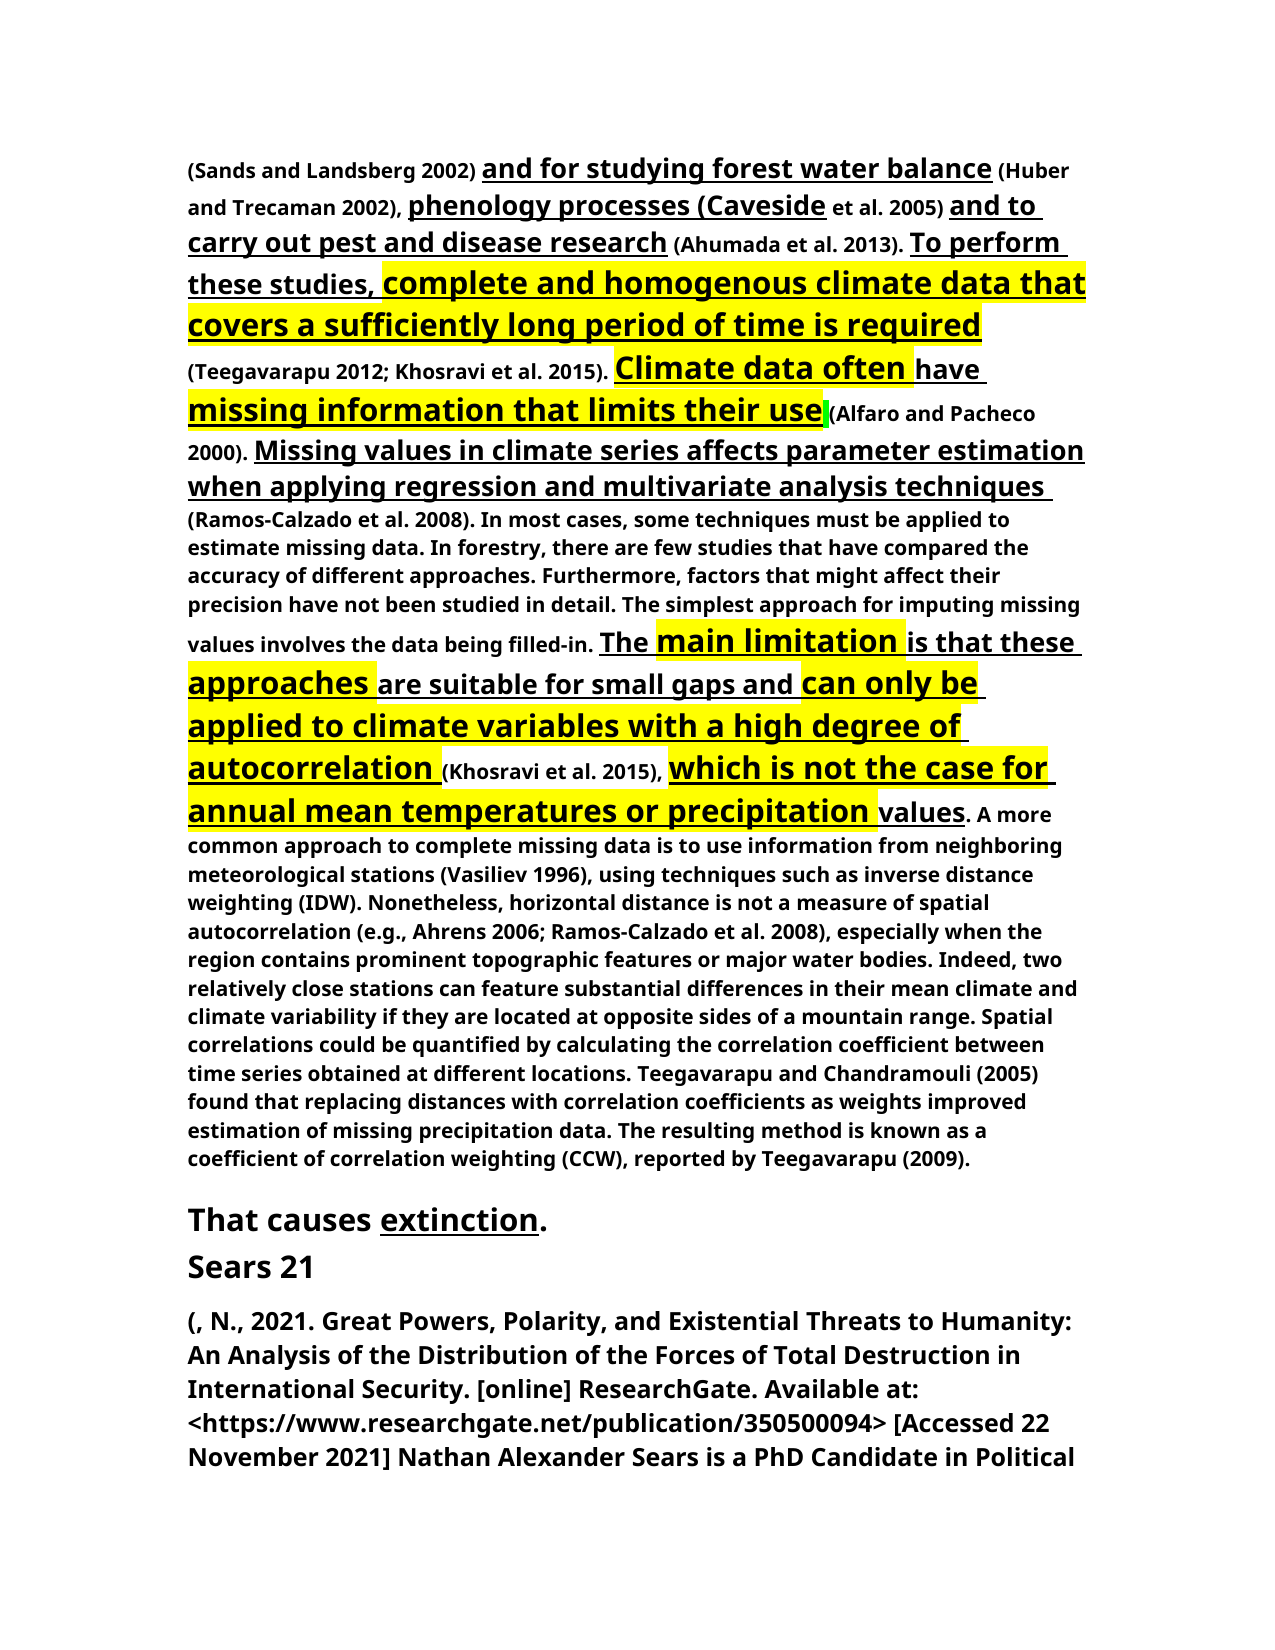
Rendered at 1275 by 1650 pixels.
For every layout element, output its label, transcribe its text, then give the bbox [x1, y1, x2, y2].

text Sears 21 [187, 1244, 1087, 1287]
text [187, 150, 1087, 1173]
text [187, 1304, 1087, 1474]
text That causes extinction. [187, 1198, 1087, 1240]
